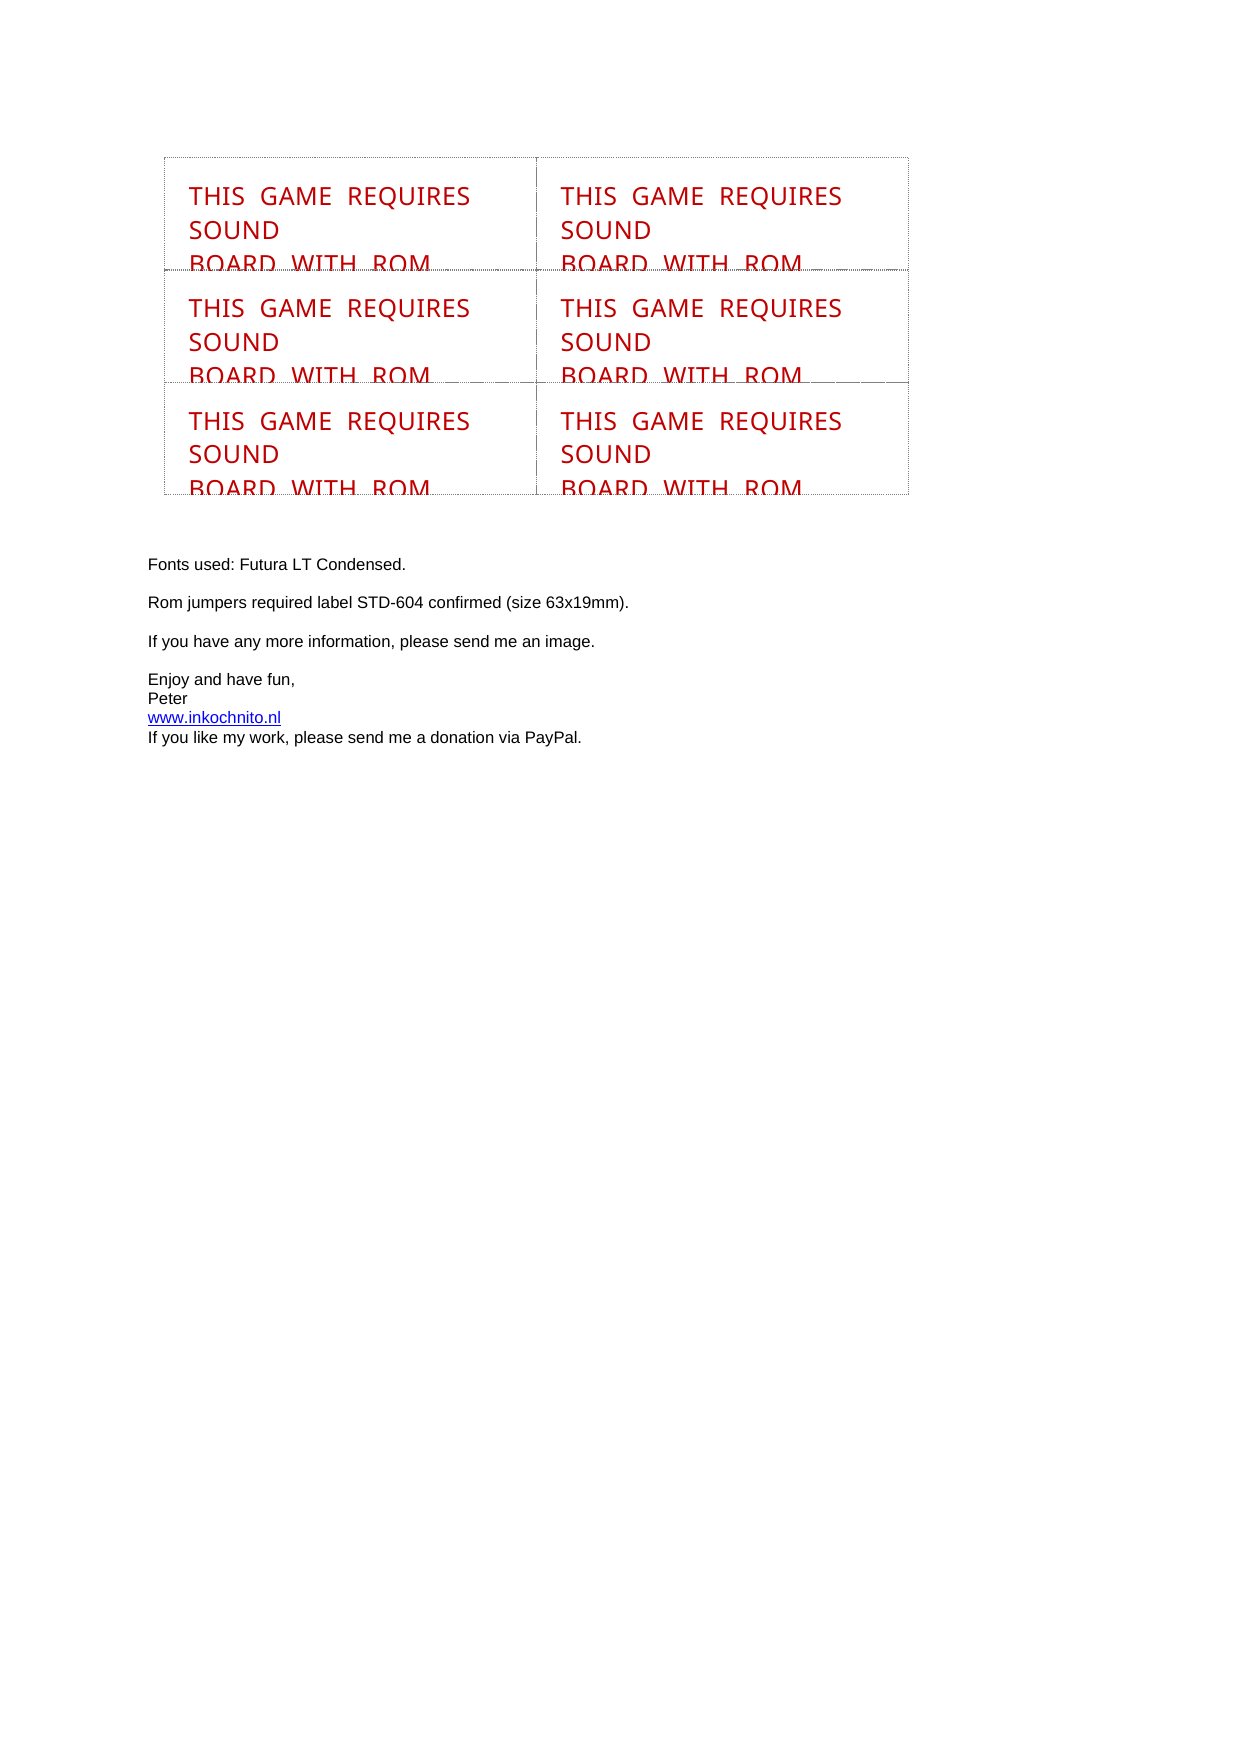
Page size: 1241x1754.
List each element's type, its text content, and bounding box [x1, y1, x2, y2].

text Enjoy and have fun, [148, 670, 1093, 689]
text If you have any more information, please send me an image. [148, 632, 1093, 651]
text Peter [148, 689, 1093, 708]
text Fonts used: Futura LT Condensed. [148, 555, 1093, 574]
text www.inkochnito.nl [148, 708, 1093, 727]
text Rom jumpers required label STD-604 confirmed (size 63x19mm). [148, 593, 1093, 612]
text If you like my work, please send me a donation via PayPal. [148, 727, 1093, 747]
